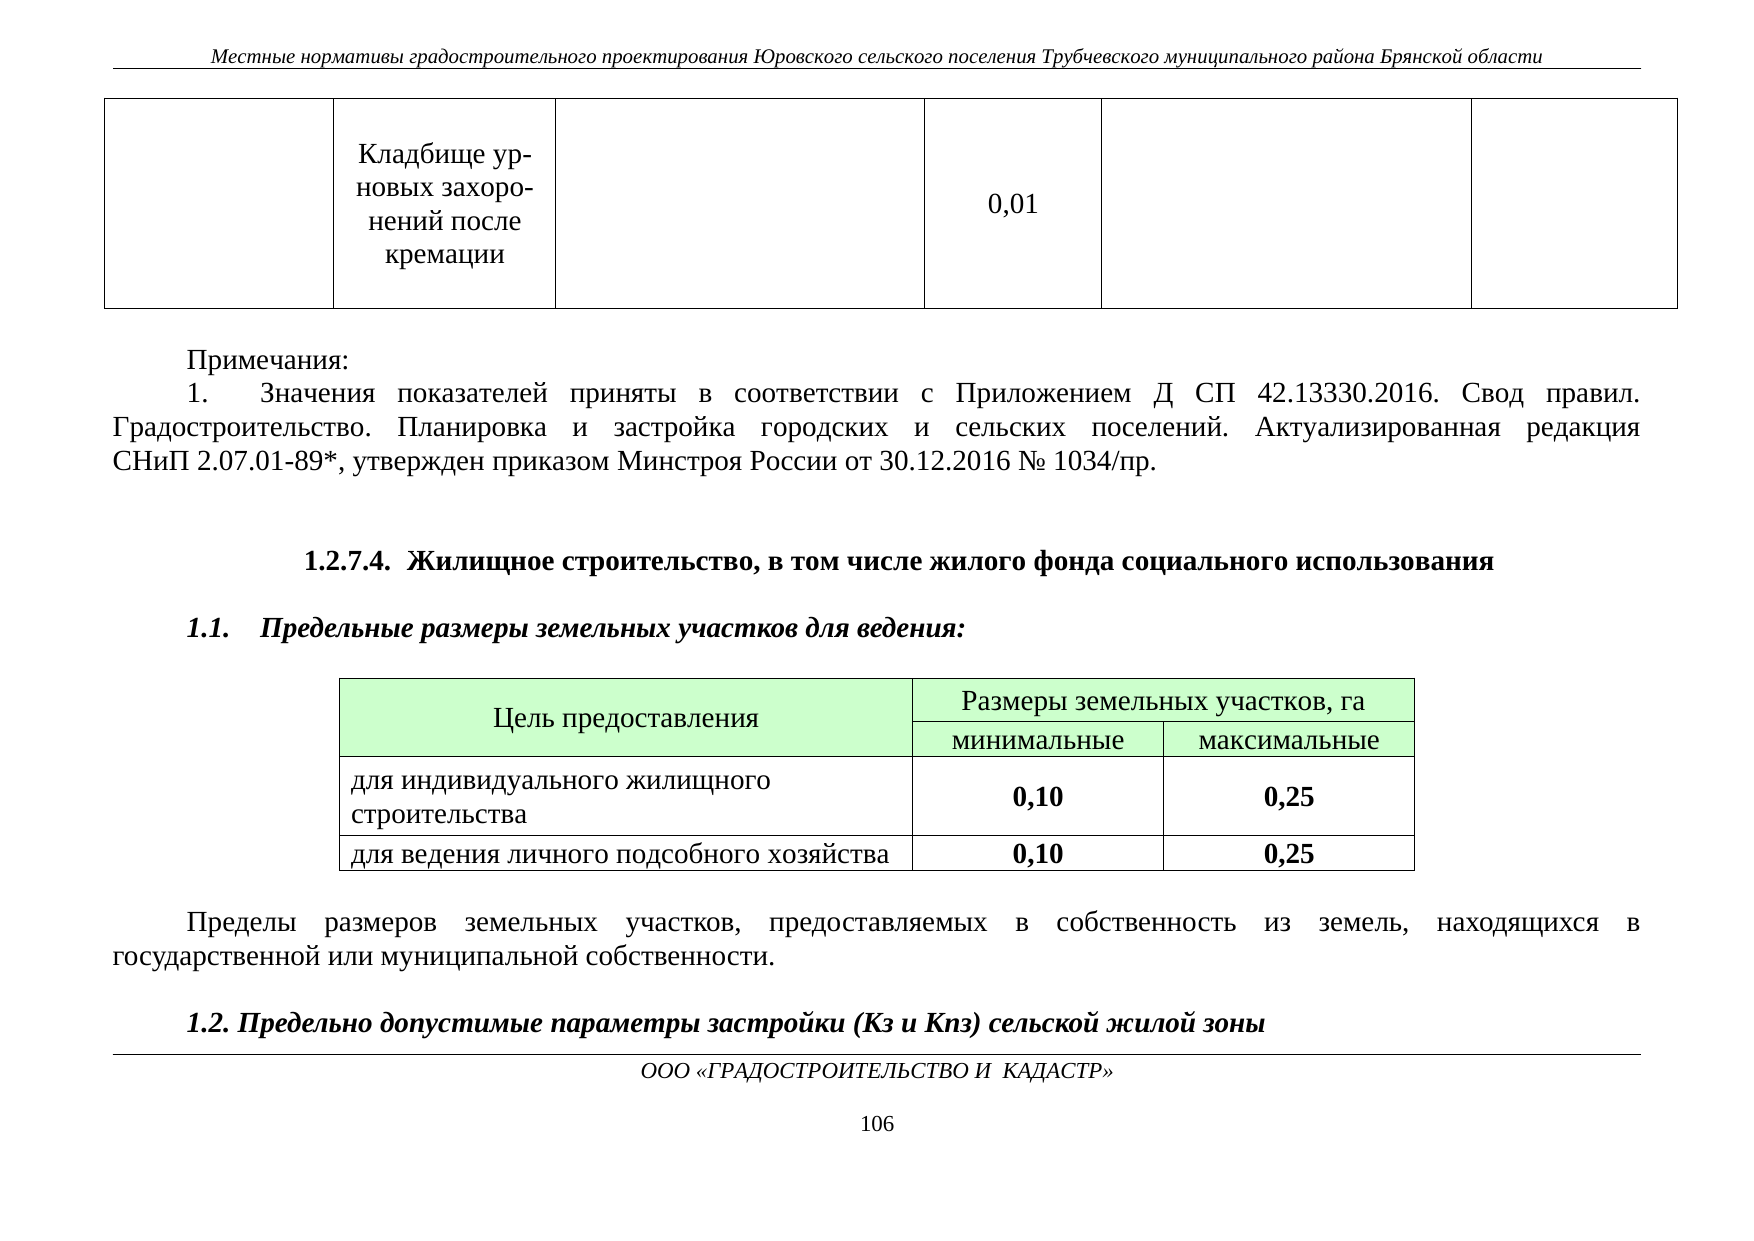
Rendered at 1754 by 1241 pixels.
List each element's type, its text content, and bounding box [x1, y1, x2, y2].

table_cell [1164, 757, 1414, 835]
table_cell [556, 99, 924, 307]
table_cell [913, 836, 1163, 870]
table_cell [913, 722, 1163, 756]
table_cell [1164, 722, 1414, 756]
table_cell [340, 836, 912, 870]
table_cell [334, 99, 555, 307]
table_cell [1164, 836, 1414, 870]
list Пределы размеров земельных участков, предоставляемых в собственность из земель, находящихся в государственной или муниципальной собственности. [112, 904, 1641, 971]
list Значения показателей приняты в соответствии с Приложением Д СП 42.13330.2016. Свод правил. Градостроительство. Планировка и застройка городских и сельских поселений. Актуализированная редакция СНиП 2.07.01-89*, утвержден приказом Минстроя России от 30.12.2016 № 1034/пр. [112, 376, 1641, 476]
list 1.2. Предельно допустимые параметры застройки (Кз и Кпз) сельской жилой зоны [112, 1005, 1641, 1038]
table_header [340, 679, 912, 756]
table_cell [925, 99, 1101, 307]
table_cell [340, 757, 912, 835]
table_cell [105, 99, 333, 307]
text Примечания: [112, 342, 1641, 376]
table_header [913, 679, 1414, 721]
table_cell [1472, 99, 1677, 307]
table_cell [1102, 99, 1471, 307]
list Жилищное строительство, в том числе жилого фонда социального использования [83, 543, 1641, 577]
list 1.1. Предельные размеры земельных участков для ведения: [112, 610, 1641, 644]
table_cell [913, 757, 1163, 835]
